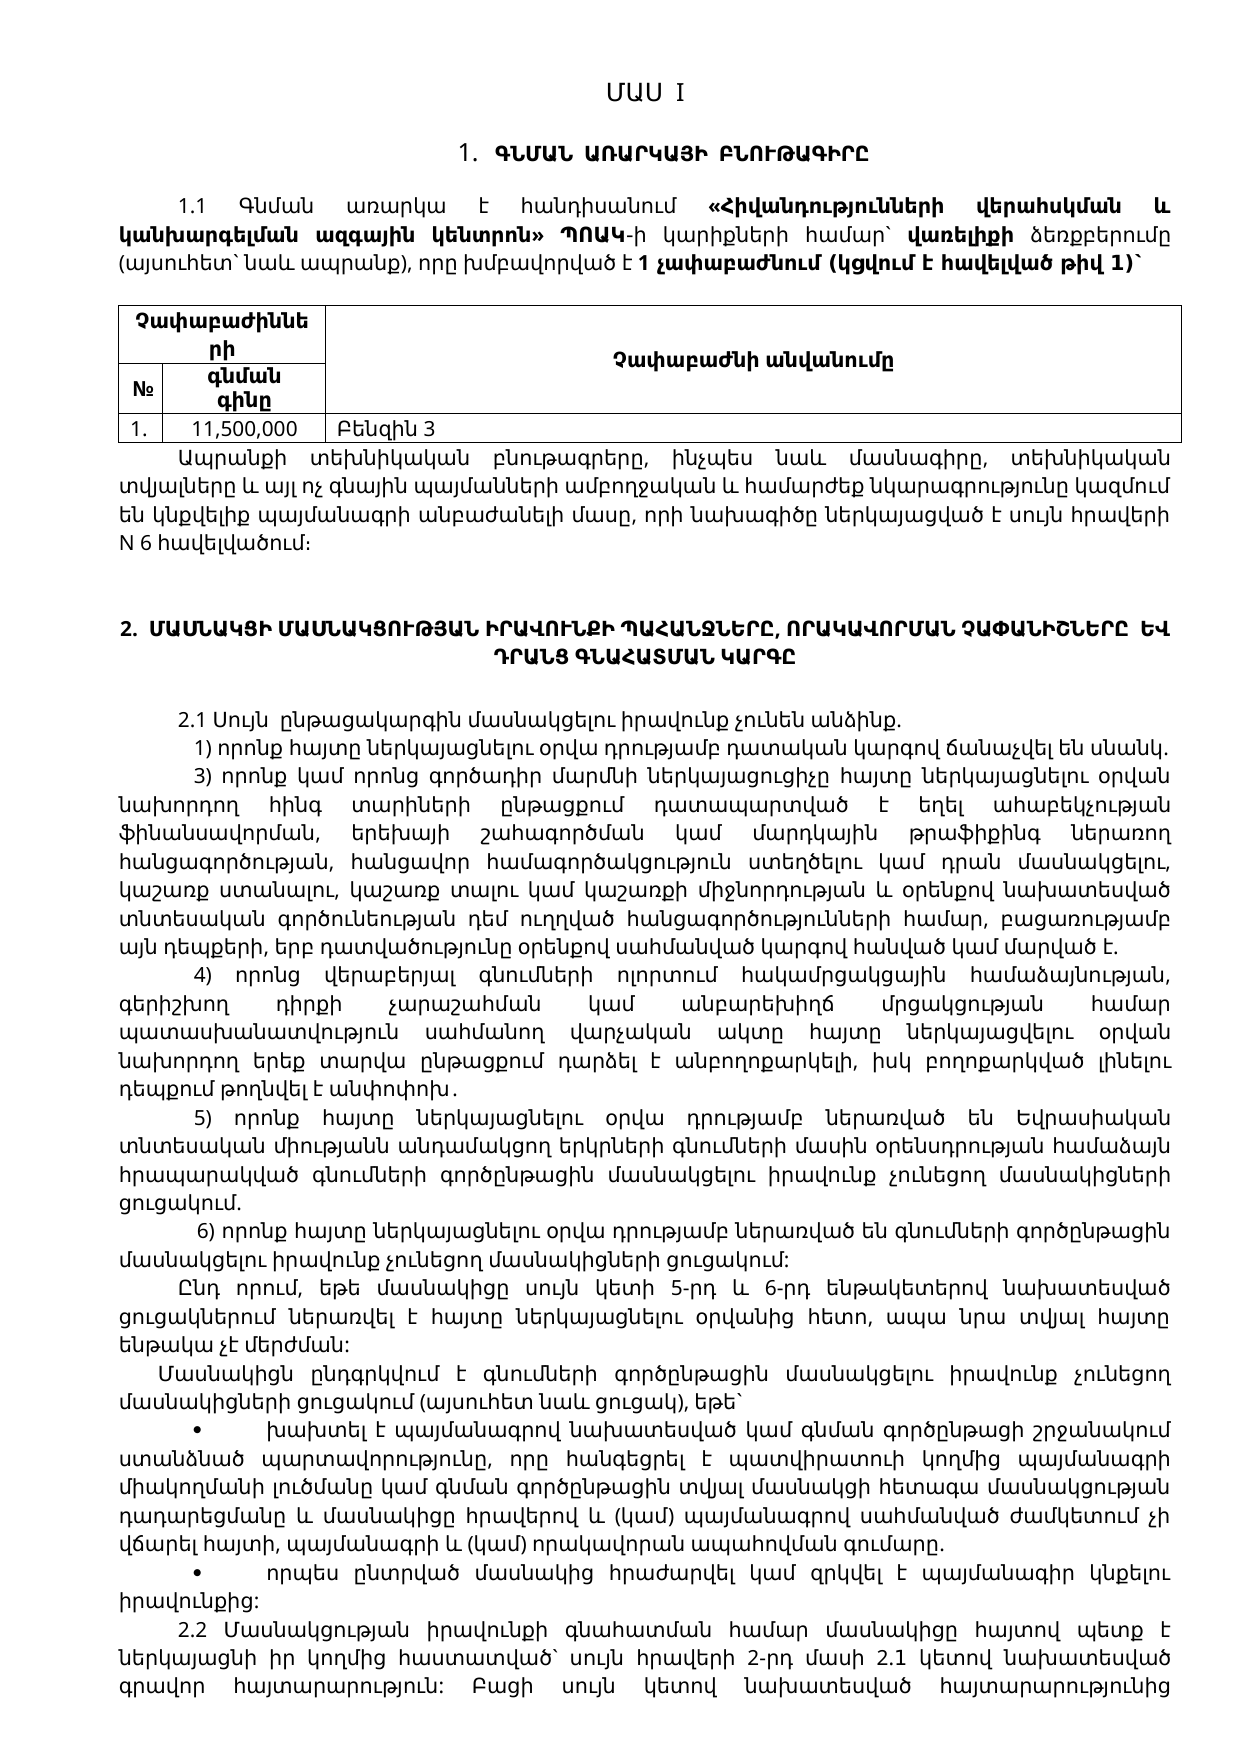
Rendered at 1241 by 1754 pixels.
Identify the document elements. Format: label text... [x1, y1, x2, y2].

text 6) որոնք հայտը ներկայացնելու օրվա դրությամբ ներառված են գնումների գործընթացին մասնակցելու իրավունք չունեցող մասնակիցների ցուցակում: [118, 1217, 1171, 1273]
text 5) որոնք հայտը ներկայացնելու օրվա դրությամբ ներառված են Եվրասիական տնտեսական միությանն անդամակցող երկրների գնումների մասին օրենսդրության համաձայն հրապարակված գնումների գործընթացին մասնակցելու իրավունք չունեցող մասնակիցների ցուցակում. [118, 1103, 1171, 1217]
text Ընդ որում, եթե մասնակիցը սույն կետի 5-րդ և 6-րդ ենթակետերով նախատեսված ցուցակներում ներառվել է հայտը ներկայացնելու օրվանից հետո, ապա նրա տվյալ հայտը ենթակա չէ մերժման: [118, 1273, 1171, 1359]
text 3) որոնք կամ որոնց գործադիր մարմնի ներկայացուցիչը հայտը ներկայացնելու օրվան նախորդող հինգ տարիների ընթացքում դատապարտված է եղել ահաբեկչության ֆինանսավորման, երեխայի շահագործման կամ մարդկային թրաֆիքինգ ներառող հանցագործության, հանցավոր համագործակցություն ստեղծելու կամ դրան մասնակցելու, կաշառք ստանալու, կաշառք տալու կամ կաշառքի միջնորդության և օրենքով նախատեսված տնտեսական գործունեության դեմ ուղղված հանցագործությունների համար, բացառությամբ այն դեպքերի, երբ դատվածությունը օրենքով սահմանված կարգով հանված կամ մարված է. [118, 762, 1171, 961]
text 2. ՄԱՍՆԱԿՑԻ ՄԱՍՆԱԿՑՈՒԹՅԱՆ ԻՐԱՎՈՒՆՔԻ ՊԱՀԱՆՋՆԵՐԸ, ՈՐԱԿԱՎՈՐՄԱՆ ՉԱՓԱՆԻՇՆԵՐԸ ԵՎ ԴՐԱՆՑ ԳՆԱՀԱՏՄԱՆ ԿԱՐԳԸ [118, 614, 1171, 671]
table_cell 11,500,000 [163, 414, 325, 442]
text Մասնակիցն ընդգրկվում է գնումների գործընթացին մասնակցելու իրավունք չունեցող մասնակիցների ցուցակում (այսուհետ նաև ցուցակ), եթե` [118, 1359, 1171, 1416]
table_cell [119, 414, 162, 442]
table_header Չափաբաժինների [119, 306, 325, 363]
text 1) որոնք հայտը ներկայացնելու օրվա դրությամբ դատական կարգով ճանաչվել են սնանկ. [118, 733, 1171, 762]
table_cell № [119, 364, 162, 413]
table_cell Բենզին 3 [326, 414, 1181, 442]
text Ապրանքի տեխնիկական բնութագրերը, ինչպես նաև մասնագիրը, տեխնիկական տվյալները և այլ ոչ գնային պայմանների ամբողջական և համարժեք նկարագրությունը կազմում են կնքվելիք պայմանագրի անբաժանելի մասը, որի նախագիծը ներկայացված է սույն հրավերի N 6 հավելվածում։ [118, 443, 1171, 557]
list որպես ընտրված մասնակից հրաժարվել կամ զրկվել է պայմանագիր կնքելու իրավունքից: [118, 1558, 1171, 1615]
text 2.1 Սույն ընթացակարգին մասնակցելու իրավունք չունեն անձինք. [118, 705, 1171, 733]
text ՄԱՍ I [118, 75, 1171, 109]
table_header Չափաբաժնի անվանումը [326, 306, 1181, 413]
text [118, 1615, 1171, 1700]
subtitle 1.1 Գնման առարկա է հանդիսանում «Հիվանդությունների վերահսկման և կանխարգելման ազգային կենտրոն» ՊՈԱԿ-ի կարիքների համար` վառելիքի ձեռքբերումը (այսուհետ` նաև ապրանք), որը խմբավորված է 1 չափաբաժնում (կցվում է հավելված թիվ 1)` [118, 191, 1171, 277]
list ԳՆՄԱՆ ԱՌԱՐԿԱՅԻ ԲՆՈՒԹԱԳԻՐԸ [156, 134, 1171, 169]
table_cell գնման գինը [163, 364, 325, 413]
list խախտել է պայմանագրով նախատեսված կամ գնման գործընթացի շրջանակում ստանձնած պարտավորությունը, որը հանգեցրել է պատվիրատուի կողմից պայմանագրի միակողմանի լուծմանը կամ գնման գործընթացին տվյալ մասնակցի հետագա մասնակցության դադարեցմանը և մասնակիցը հրավերով և (կամ) պայմանագրով սահմանված ժամկետում չի վճարել հայտի, պայմանագրի և (կամ) որակավորան ապահովման գումարը. [118, 1416, 1171, 1558]
text 4) որոնց վերաբերյալ գնումների ոլորտում հակամրցակցային համաձայնության, գերիշխող դիրքի չարաշահման կամ անբարեխիղճ մրցակցության համար պատասխանատվություն սահմանող վարչական ակտը հայտը ներկայացվելու օրվան նախորդող երեք տարվա ընթացքում դարձել է անբողոքարկելի, իսկ բողոքարկված լինելու դեպքում թողնվել է անփոփոխ․ [118, 961, 1171, 1103]
